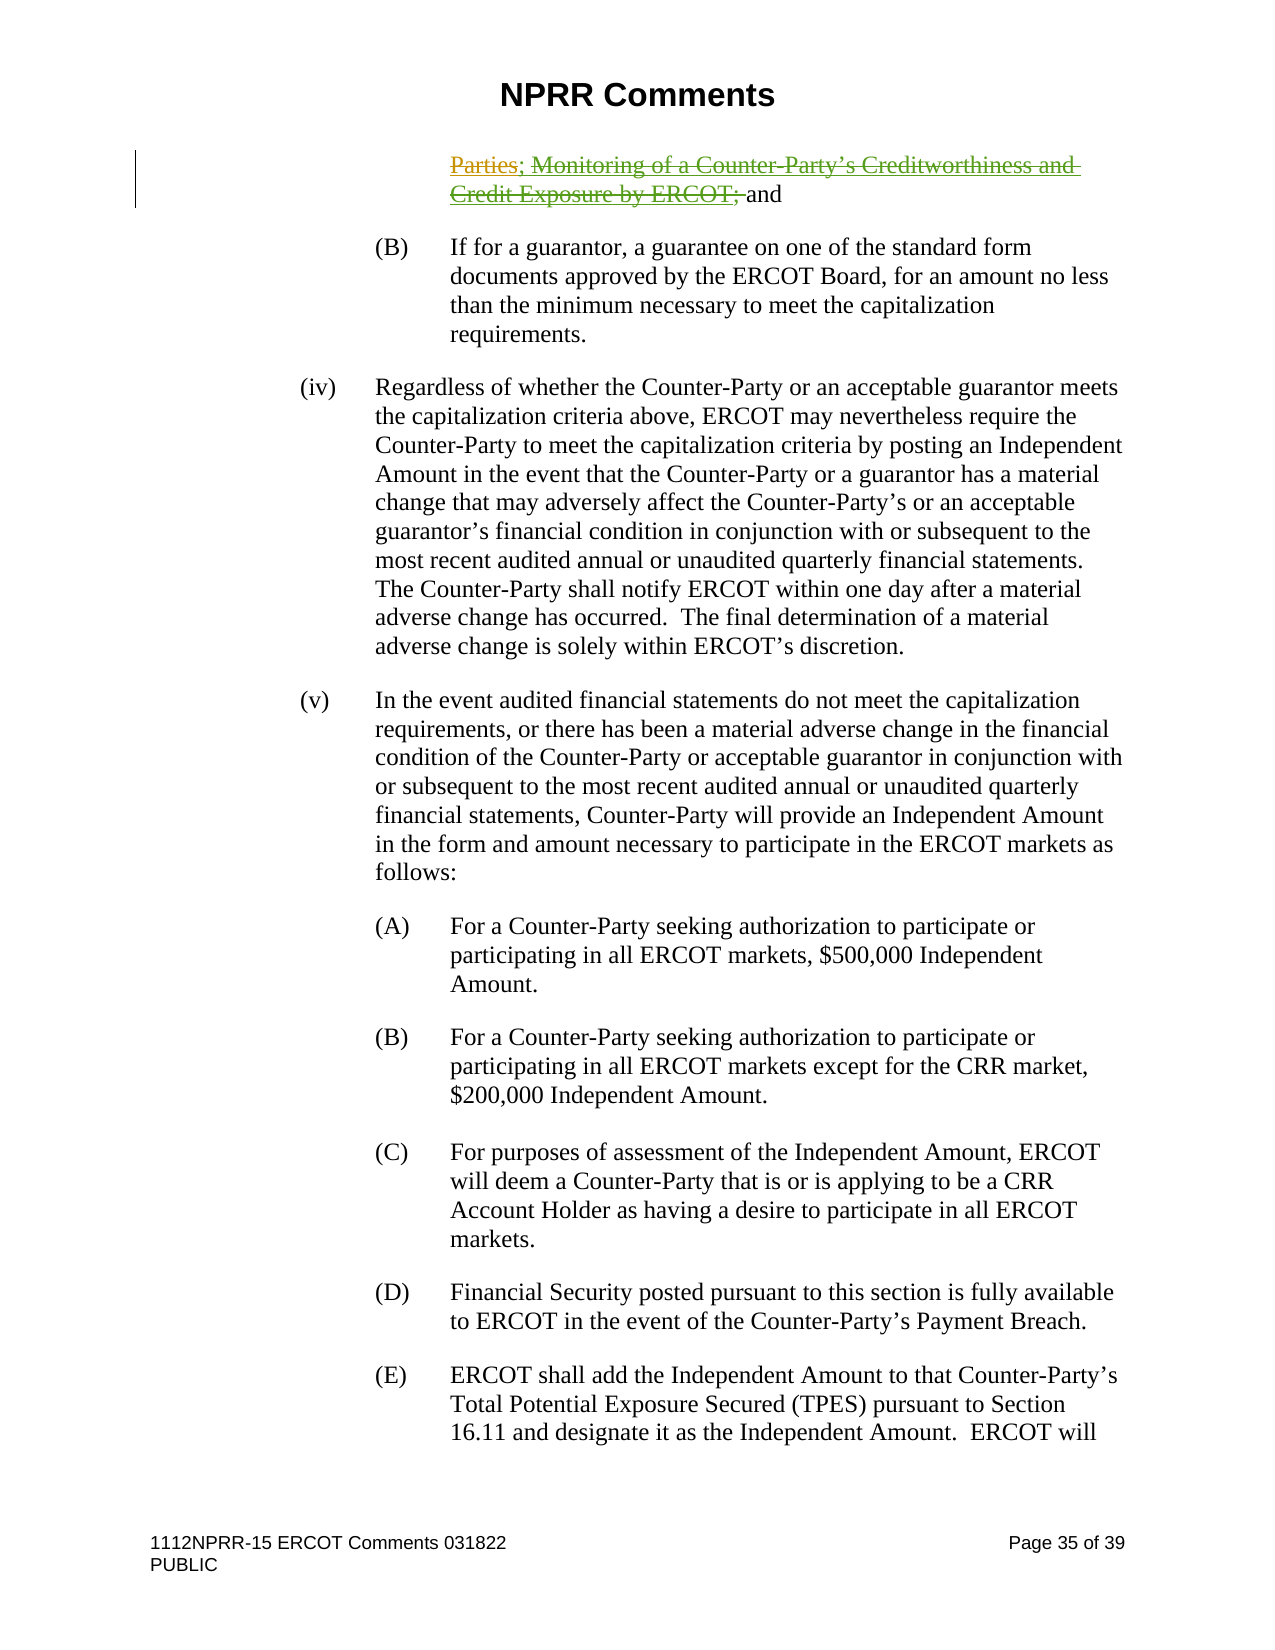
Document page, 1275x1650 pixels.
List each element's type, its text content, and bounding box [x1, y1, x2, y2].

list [375, 150, 1125, 207]
list (v) In the event audited financial statements do not meet the capitalization requirements, or there has been a material adverse change in the financial condition of the Counter-Party or acceptable guarantor in conjunction with or subsequent to the most recent audited annual or unaudited quarterly financial statements, Counter-Party will provide an Independent Amount in the form and amount necessary to participate in the ERCOT markets as follows: [300, 685, 1125, 886]
list (B) If for a guarantor, a guarantee on one of the standard form documents approved by the ERCOT Board, for an amount no less than the minimum necessary to meet the capitalization requirements. [375, 232, 1125, 347]
text (D) Financial Security posted pursuant to this section is fully available to ERCOT in the event of the Counter-Party’s Payment Breach. [375, 1277, 1125, 1335]
list (B) For a Counter-Party seeking authorization to participate or participating in all ERCOT markets except for the CRR market, $200,000 Independent Amount. [375, 1022, 1125, 1109]
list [375, 1360, 1125, 1446]
text (iv) Regardless of whether the Counter-Party or an acceptable guarantor meets the capitalization criteria above, ERCOT may nevertheless require the Counter-Party to meet the capitalization criteria by posting an Independent Amount in the event that the Counter-Party or a guarantor has a material change that may adversely affect the Counter-Party’s or an acceptable guarantor’s financial condition in conjunction with or subsequent to the most recent audited annual or unaudited quarterly financial statements. The Counter-Party shall notify ERCOT within one day after a material adverse change has occurred. The final determination of a material adverse change is solely within ERCOT’s discretion. [300, 372, 1125, 660]
list (C) For purposes of assessment of the Independent Amount, ERCOT will deem a Counter-Party that is or is applying to be a CRR Account Holder as having a desire to participate in all ERCOT markets. [375, 1137, 1125, 1252]
list (A) For a Counter-Party seeking authorization to participate or participating in all ERCOT markets, $500,000 Independent Amount. [375, 911, 1125, 997]
